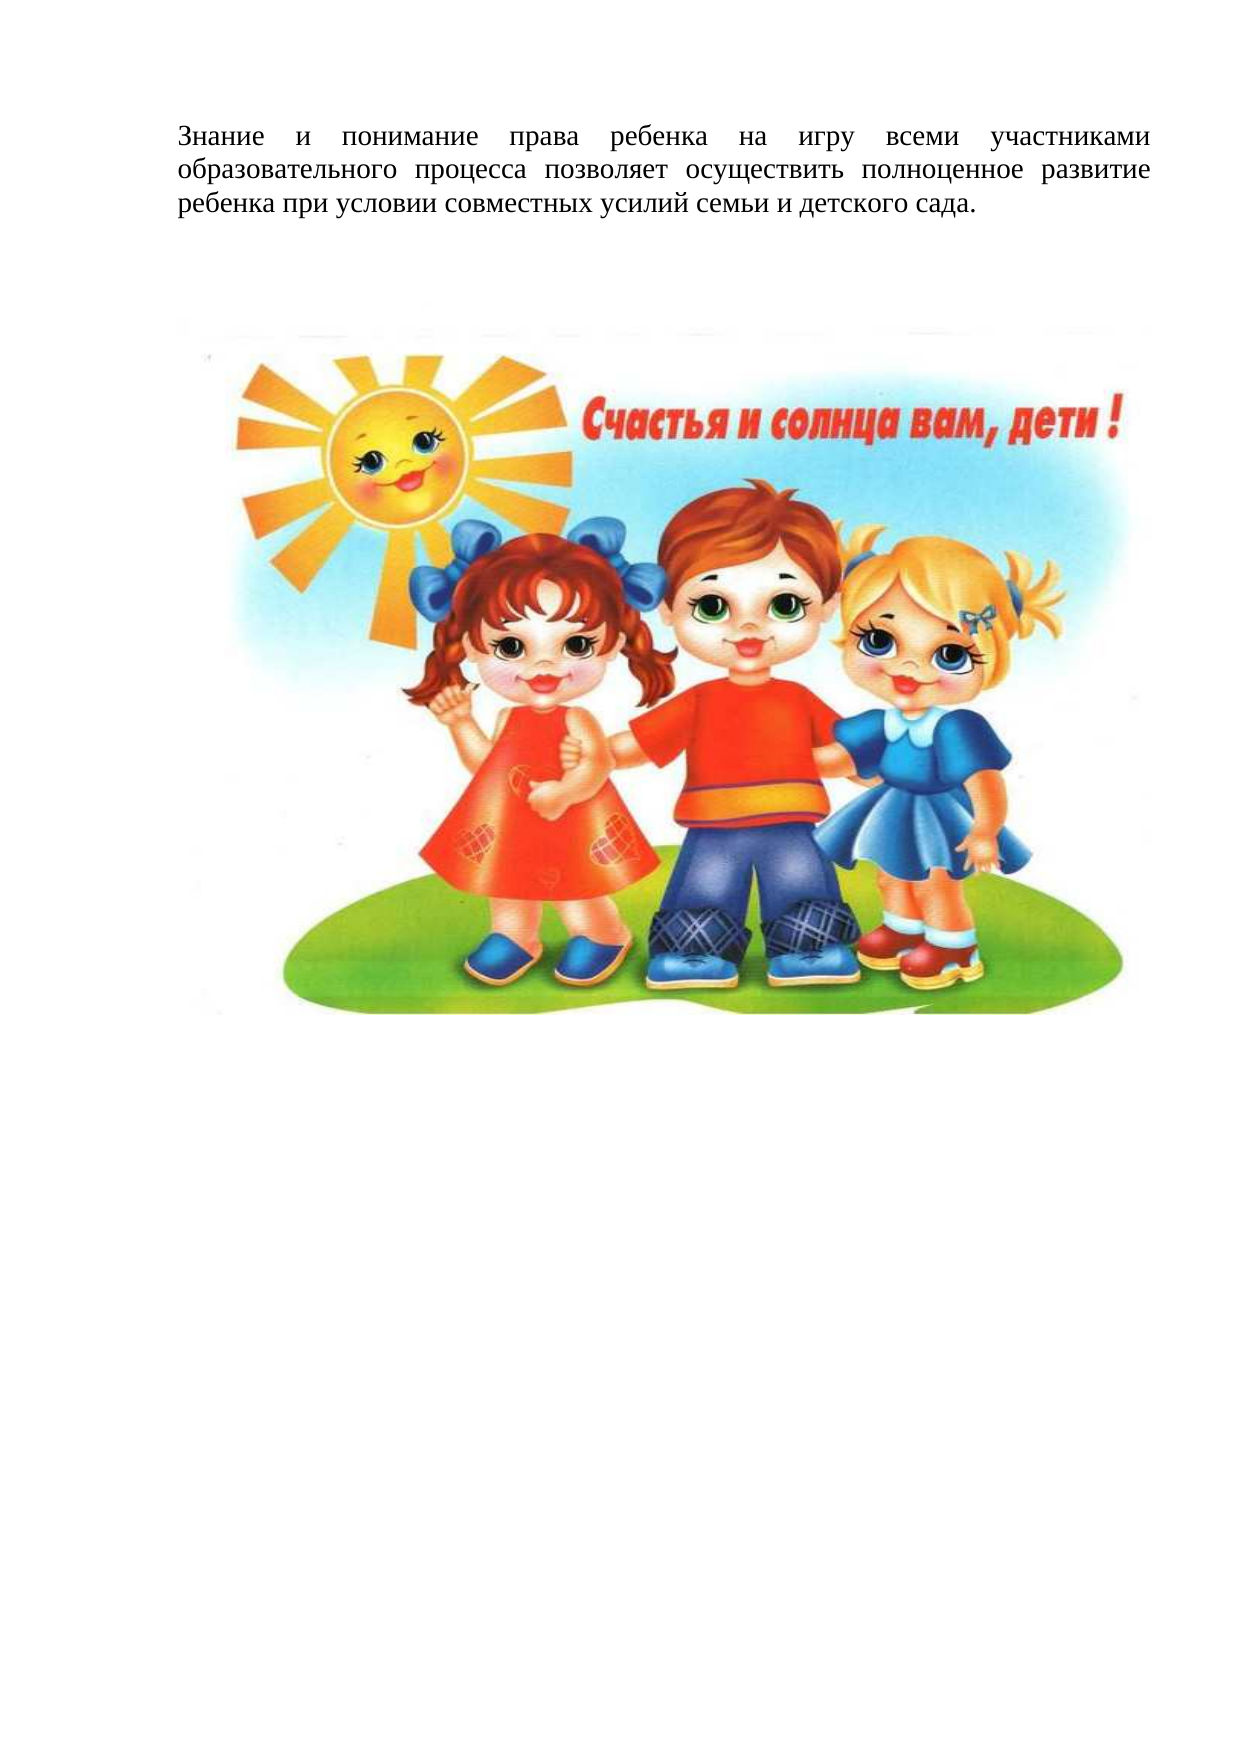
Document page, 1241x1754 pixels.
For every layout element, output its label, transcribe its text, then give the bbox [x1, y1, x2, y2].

picture [177, 301, 1153, 1015]
text Знание и понимание права ребенка на игру всеми участниками образовательного процесса позволяет осуществить полноценное развитие ребенка при условии совместных усилий семьи и детского сада. [177, 118, 1152, 219]
